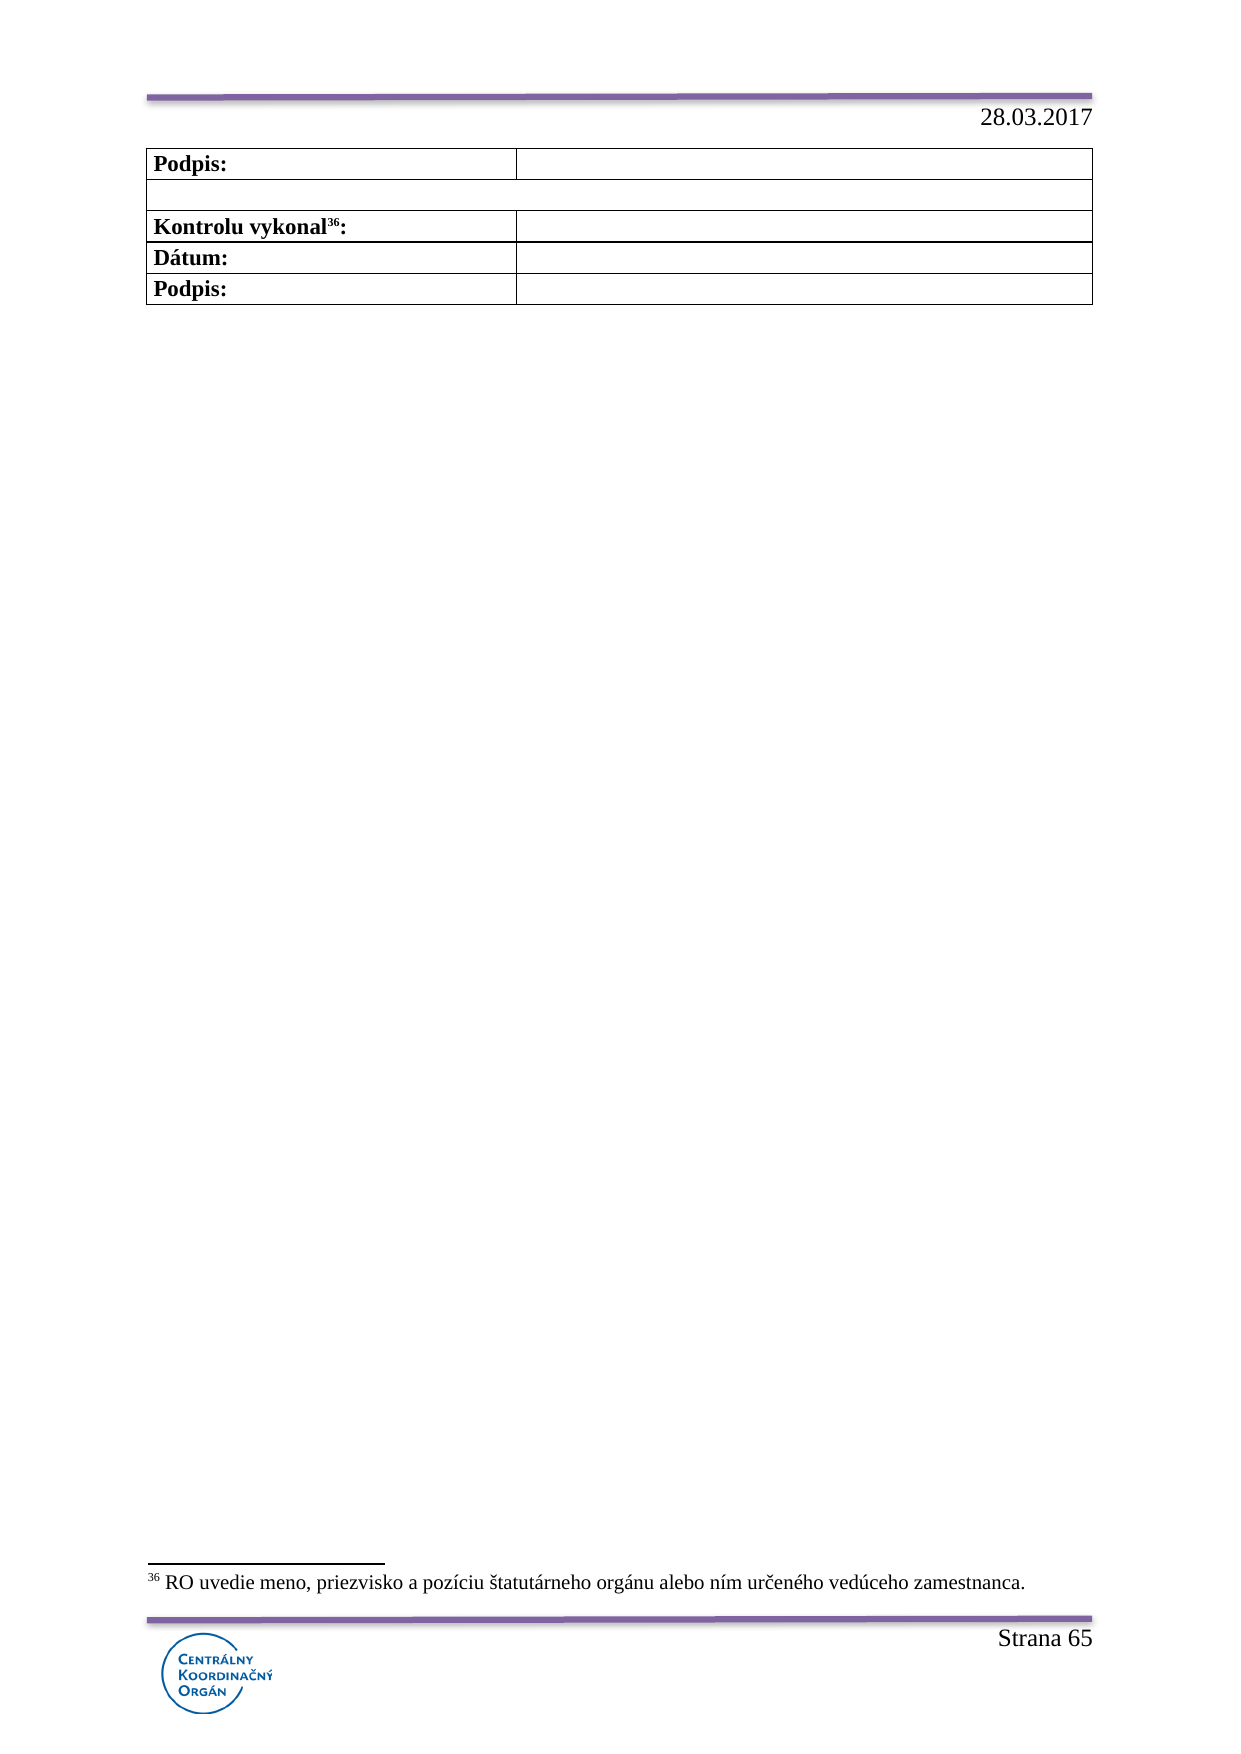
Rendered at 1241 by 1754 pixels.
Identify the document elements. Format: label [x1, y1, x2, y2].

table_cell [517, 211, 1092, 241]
picture [159, 1631, 272, 1713]
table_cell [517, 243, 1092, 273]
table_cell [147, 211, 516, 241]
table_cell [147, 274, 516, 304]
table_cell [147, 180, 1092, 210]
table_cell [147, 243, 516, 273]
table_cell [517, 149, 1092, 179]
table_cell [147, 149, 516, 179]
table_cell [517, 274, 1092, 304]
